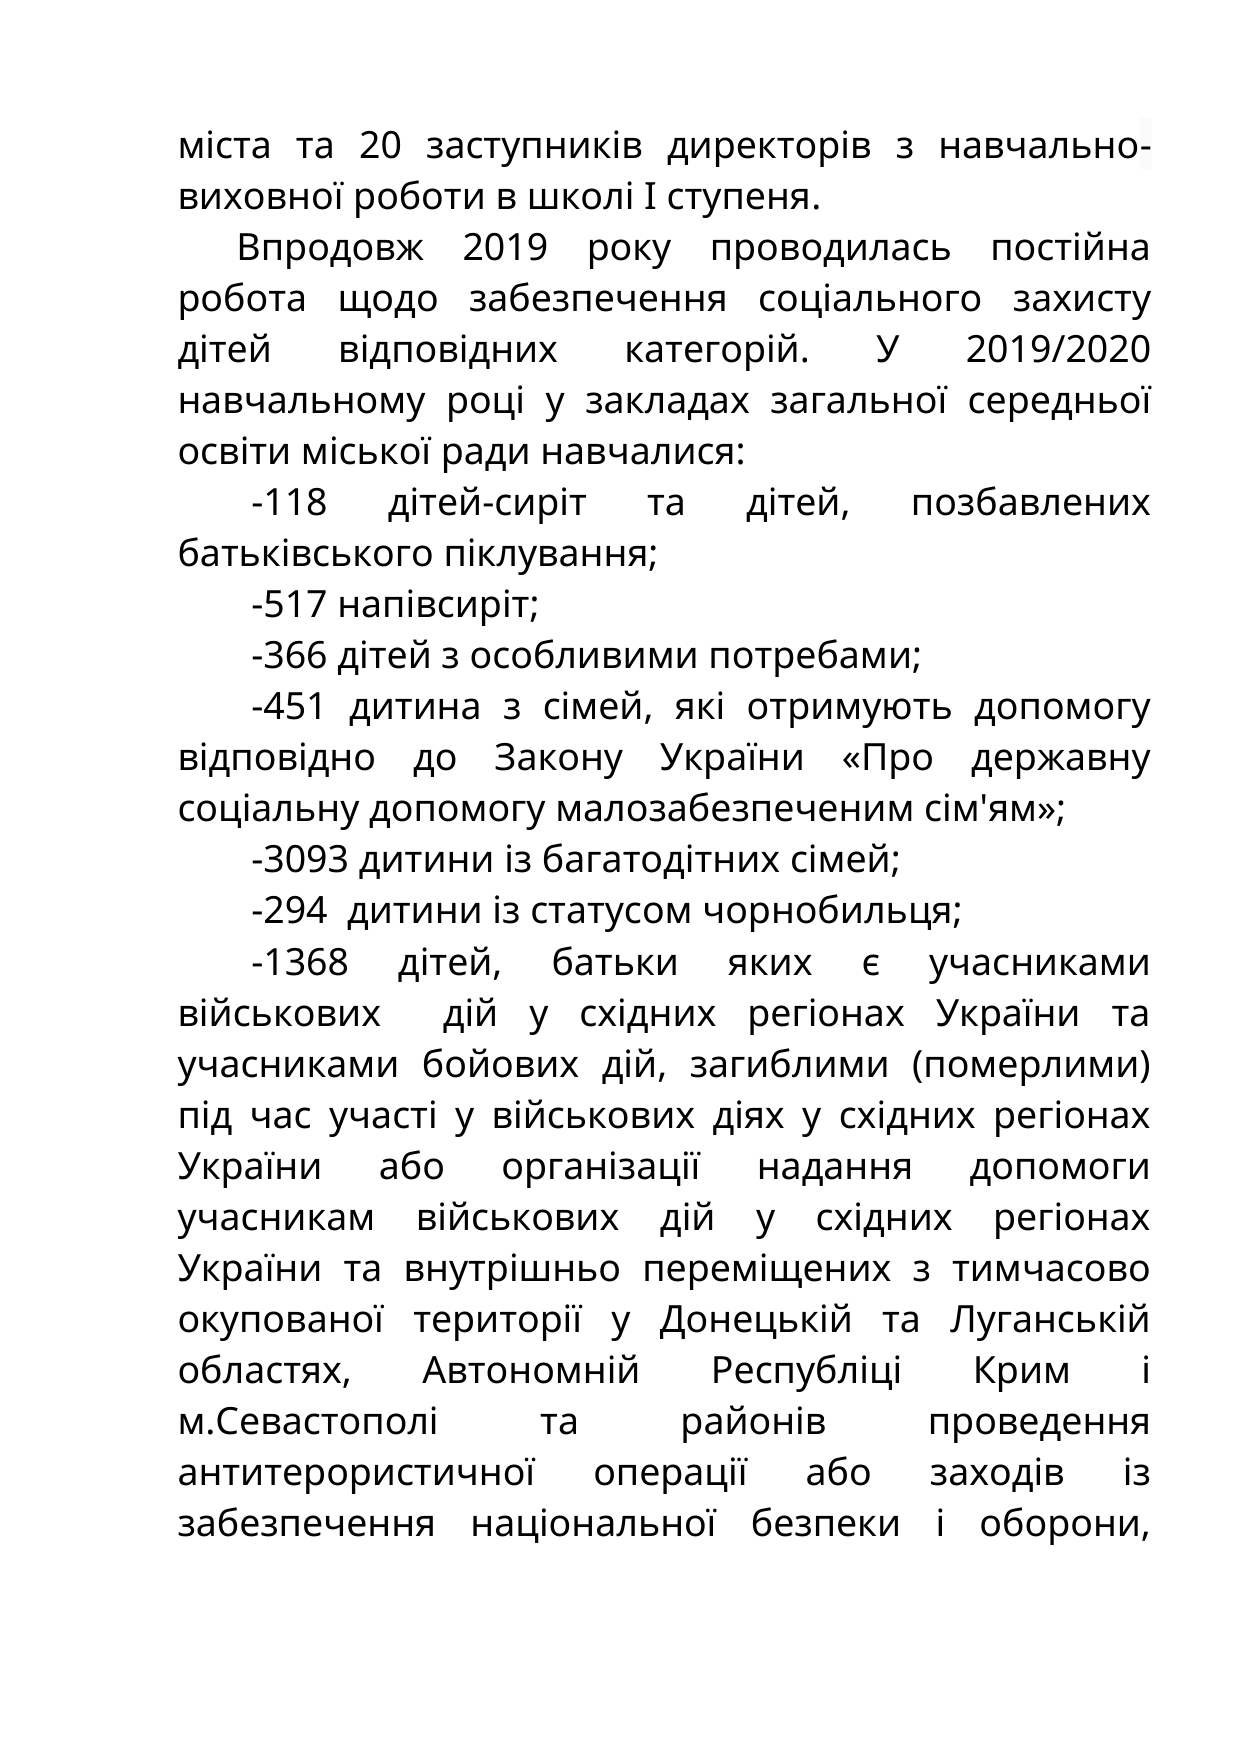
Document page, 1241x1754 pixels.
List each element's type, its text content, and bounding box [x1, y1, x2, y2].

text Впродовж 2019 року проводилась постійна робота щодо забезпечення соціального захисту дітей відповідних категорій. У 2019/2020 навчальному році у закладах загальної середньої освіти міської ради навчалися: [177, 220, 1152, 475]
text -294 дитини із статусом чорнобильця; [177, 884, 1152, 935]
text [177, 118, 1152, 220]
text -3093 дитини із багатодітних сімей; [177, 833, 1152, 884]
text -451 дитина з сімей, які отримують допомогу відповідно до Закону України «Про державну соціальну допомогу малозабезпеченим сім'ям»; [177, 679, 1152, 833]
text -118 дітей-сиріт та дітей, позбавлених батьківського піклування; [177, 475, 1152, 577]
text -517 напівсиріт; [177, 577, 1152, 628]
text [177, 935, 1152, 1547]
text -366 дітей з особливими потребами; [177, 628, 1152, 679]
